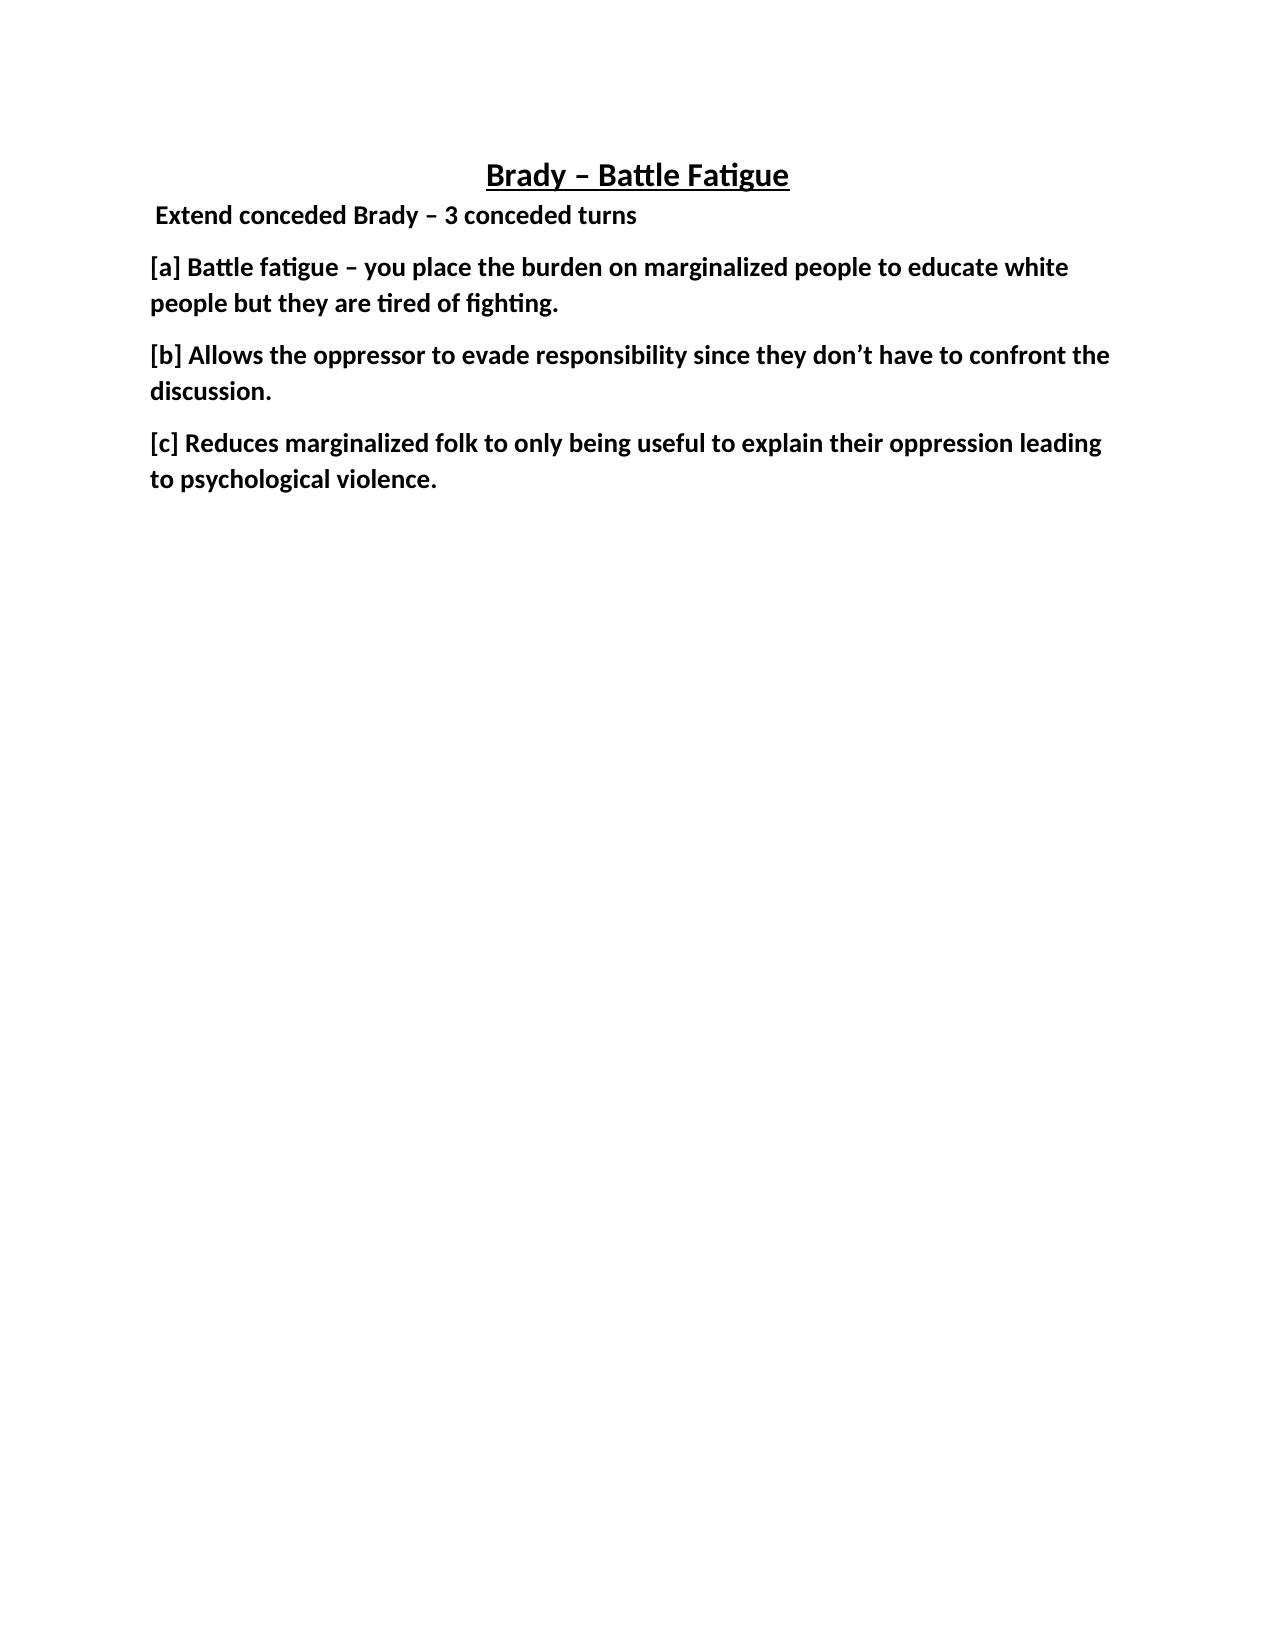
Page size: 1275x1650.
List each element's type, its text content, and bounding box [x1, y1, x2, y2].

text [a] Battle fatigue – you place the burden on marginalized people to educate white people but they are tired of fighting. [150, 250, 1125, 319]
text [b] Allows the oppressor to evade responsibility since they don’t have to confront the discussion. [150, 338, 1125, 407]
text [c] Reduces marginalized folk to only being useful to explain their oppression leading to psychological violence. [150, 426, 1125, 495]
subtitle Brady – Battle Fatigue [150, 154, 1125, 195]
text Extend conceded Brady – 3 conceded turns [150, 198, 1125, 231]
